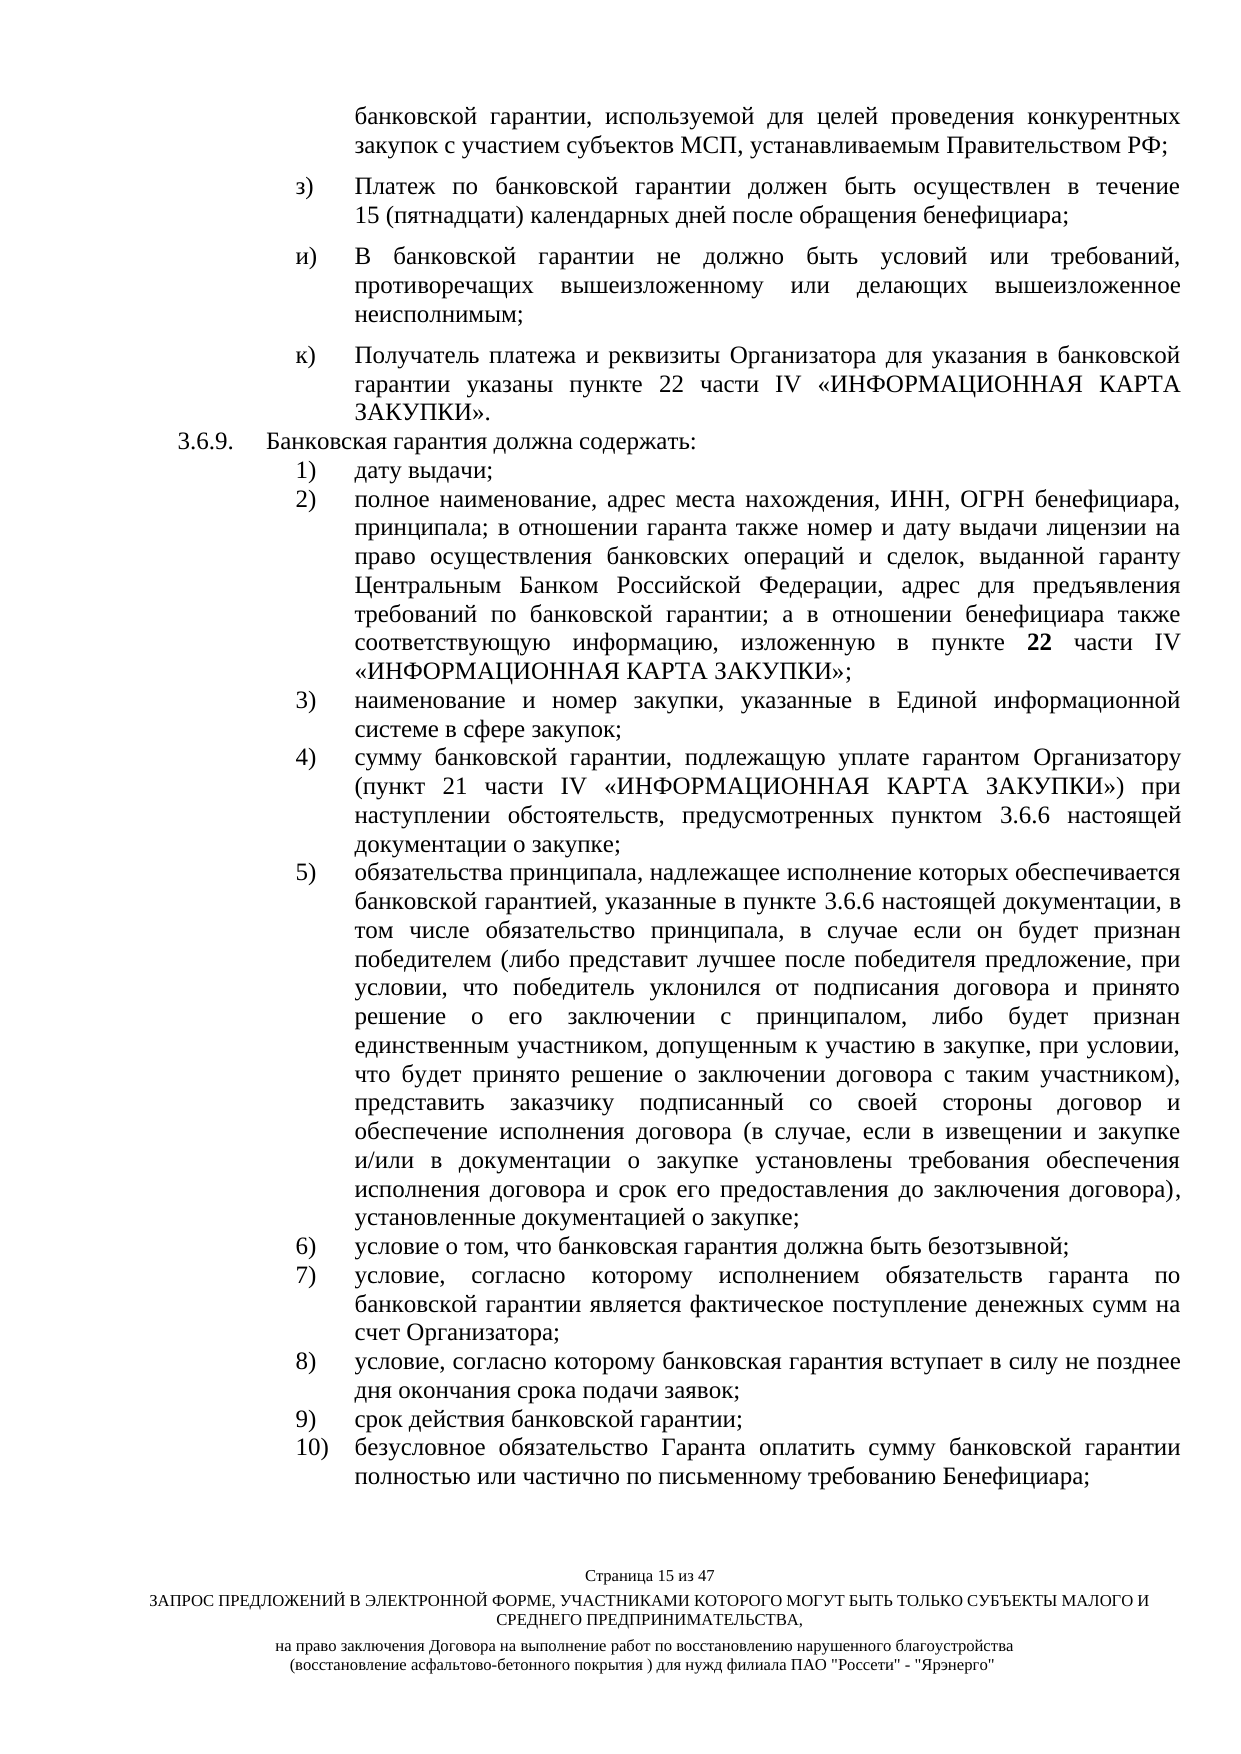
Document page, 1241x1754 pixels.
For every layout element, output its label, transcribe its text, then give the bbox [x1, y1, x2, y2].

list В банковской гарантии не должно быть условий или требований, противоречащих вышеизложенному или делающих вышеизложенное неисполнимым; [295, 241, 1181, 327]
list срок действия банковской гарантии; [295, 1404, 1181, 1432]
list полное наименование, адрес места нахождения, ИНН, ОГРН бенефициара, принципала; в отношении гаранта также номер и дату выдачи лицензии на право осуществления банковских операций и сделок, выданной гаранту Центральным Банком Российской Федерации, адрес для предъявления требований по банковской гарантии; а в отношении бенефициара также соответствующую информацию, изложенную в пункте 22 части IV «ИНФОРМАЦИОННАЯ КАРТА ЗАКУПКИ»; [295, 484, 1181, 685]
list дату выдачи; [295, 455, 1181, 484]
list условие о том, что банковская гарантия должна быть безотзывной; [295, 1231, 1181, 1260]
list наименование и номер закупки, указанные в Единой информационной системе в сфере закупок; [295, 685, 1181, 742]
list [295, 101, 1181, 159]
list Платеж по банковской гарантии должен быть осуществлен в течение 15 (пятнадцати) календарных дней после обращения бенефициара; [295, 171, 1181, 229]
list сумму банковской гарантии, подлежащую уплате гарантом Организатору (пункт 21 части IV «ИНФОРМАЦИОННАЯ КАРТА ЗАКУПКИ») при наступлении обстоятельств, предусмотренных пунктом 3.6.6 настоящей документации о закупке; [295, 742, 1181, 857]
list условие, согласно которому банковская гарантия вступает в силу не позднее дня окончания срока подачи заявок; [295, 1346, 1181, 1404]
subtitle Банковская гарантия должна содержать: [118, 426, 1181, 455]
list безусловное обязательство Гаранта оплатить сумму банковской гарантии полностью или частично по письменному требованию Бенефициара; [295, 1432, 1181, 1490]
list Получатель платежа и реквизиты Организатора для указания в банковской гарантии указаны пункте 22 части IV «ИНФОРМАЦИОННАЯ КАРТА ЗАКУПКИ». [295, 340, 1181, 426]
list обязательства принципала, надлежащее исполнение которых обеспечивается банковской гарантией, указанные в пункте 3.6.6 настоящей документации, в том числе обязательство принципала, в случае если он будет признан победителем (либо представит лучшее после победителя предложение, при условии, что победитель уклонился от подписания договора и принято решение о его заключении с принципалом, либо будет признан единственным участником, допущенным к участию в закупке, при условии, что будет принято решение о заключении договора с таким участником), представить заказчику подписанный со своей стороны договор и обеспечение исполнения договора (в случае, если в извещении и закупке и/или в документации о закупке установлены требования обеспечения исполнения договора и срок его предоставления до заключения договора), установленные документацией о закупке; [295, 857, 1181, 1231]
list условие, согласно которому исполнением обязательств гаранта по банковской гарантии является фактическое поступление денежных сумм на счет Организатора; [295, 1260, 1181, 1346]
